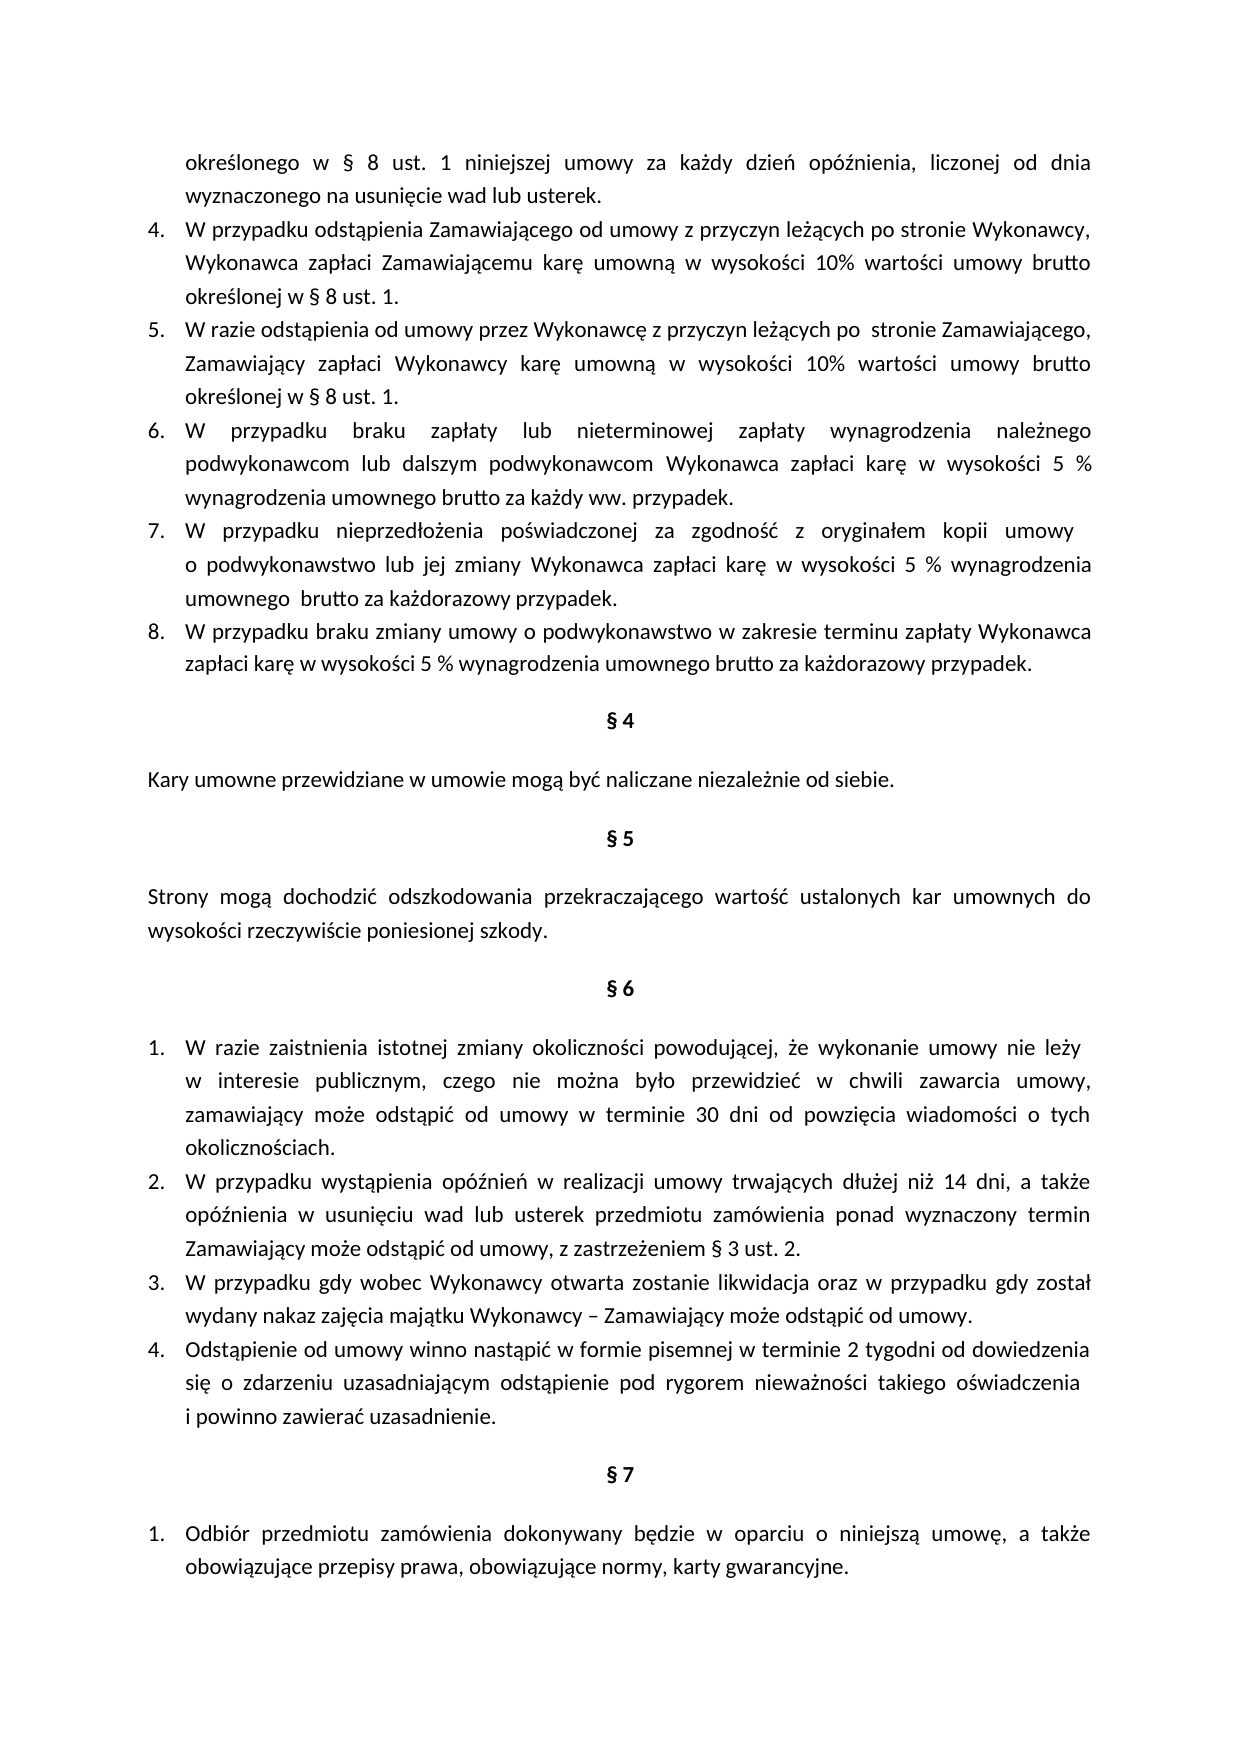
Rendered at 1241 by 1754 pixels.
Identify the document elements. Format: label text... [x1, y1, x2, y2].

list W przypadku odstąpienia Zamawiającego od umowy z przyczyn leżących po stronie Wykonawcy, Wykonawca zapłaci Zamawiającemu karę umowną w wysokości 10% wartości umowy brutto określonej w § 8 ust. 1. [148, 215, 1092, 310]
list Odstąpienie od umowy winno nastąpić w formie pisemnej w terminie 2 tygodni od dowiedzenia się o zdarzeniu uzasadniającym odstąpienie pod rygorem nieważności takiego oświadczenia i powinno zawierać uzasadnienie. [148, 1335, 1092, 1430]
list W przypadku braku zapłaty lub nieterminowej zapłaty wynagrodzenia należnego podwykonawcom lub dalszym podwykonawcom Wykonawca zapłaci karę w wysokości 5 % wynagrodzenia umownego brutto za każdy ww. przypadek. [148, 416, 1092, 511]
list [148, 148, 1092, 209]
text Kary umowne przewidziane w umowie mogą być naliczane niezależnie od siebie. [148, 765, 1092, 793]
list W przypadku braku zmiany umowy o podwykonawstwo w zakresie terminu zapłaty Wykonawca zapłaci karę w wysokości 5 % wynagrodzenia umownego brutto za każdorazowy przypadek. [148, 617, 1092, 677]
text § 5 [148, 824, 1092, 852]
text § 4 [148, 707, 1092, 735]
list W razie odstąpienia od umowy przez Wykonawcę z przyczyn leżących po stronie Zamawiającego, Zamawiający zapłaci Wykonawcy karę umowną w wysokości 10% wartości umowy brutto określonej w § 8 ust. 1. [148, 315, 1092, 411]
text § 6 [148, 974, 1092, 1002]
list W razie zaistnienia istotnej zmiany okoliczności powodującej, że wykonanie umowy nie leży w interesie publicznym, czego nie można było przewidzieć w chwili zawarcia umowy, zamawiający może odstąpić od umowy w terminie 30 dni od powzięcia wiadomości o tych okolicznościach. [148, 1033, 1092, 1162]
list W przypadku nieprzedłożenia poświadczonej za zgodność z oryginałem kopii umowy o podwykonawstwo lub jej zmiany Wykonawca zapłaci karę w wysokości 5 % wynagrodzenia umownego brutto za każdorazowy przypadek. [148, 517, 1092, 612]
text § 7 [148, 1460, 1092, 1488]
list Odbiór przedmiotu zamówienia dokonywany będzie w oparciu o niniejszą umowę, a także obowiązujące przepisy prawa, obowiązujące normy, karty gwarancyjne. [148, 1519, 1092, 1581]
text Strony mogą dochodzić odszkodowania przekraczającego wartość ustalonych kar umownych do wysokości rzeczywiście poniesionej szkody. [148, 882, 1092, 944]
list W przypadku gdy wobec Wykonawcy otwarta zostanie likwidacja oraz w przypadku gdy został wydany nakaz zajęcia majątku Wykonawcy – Zamawiający może odstąpić od umowy. [148, 1268, 1092, 1329]
list W przypadku wystąpienia opóźnień w realizacji umowy trwających dłużej niż 14 dni, a także opóźnienia w usunięciu wad lub usterek przedmiotu zamówienia ponad wyznaczony termin Zamawiający może odstąpić od umowy, z zastrzeżeniem § 3 ust. 2. [148, 1167, 1092, 1262]
